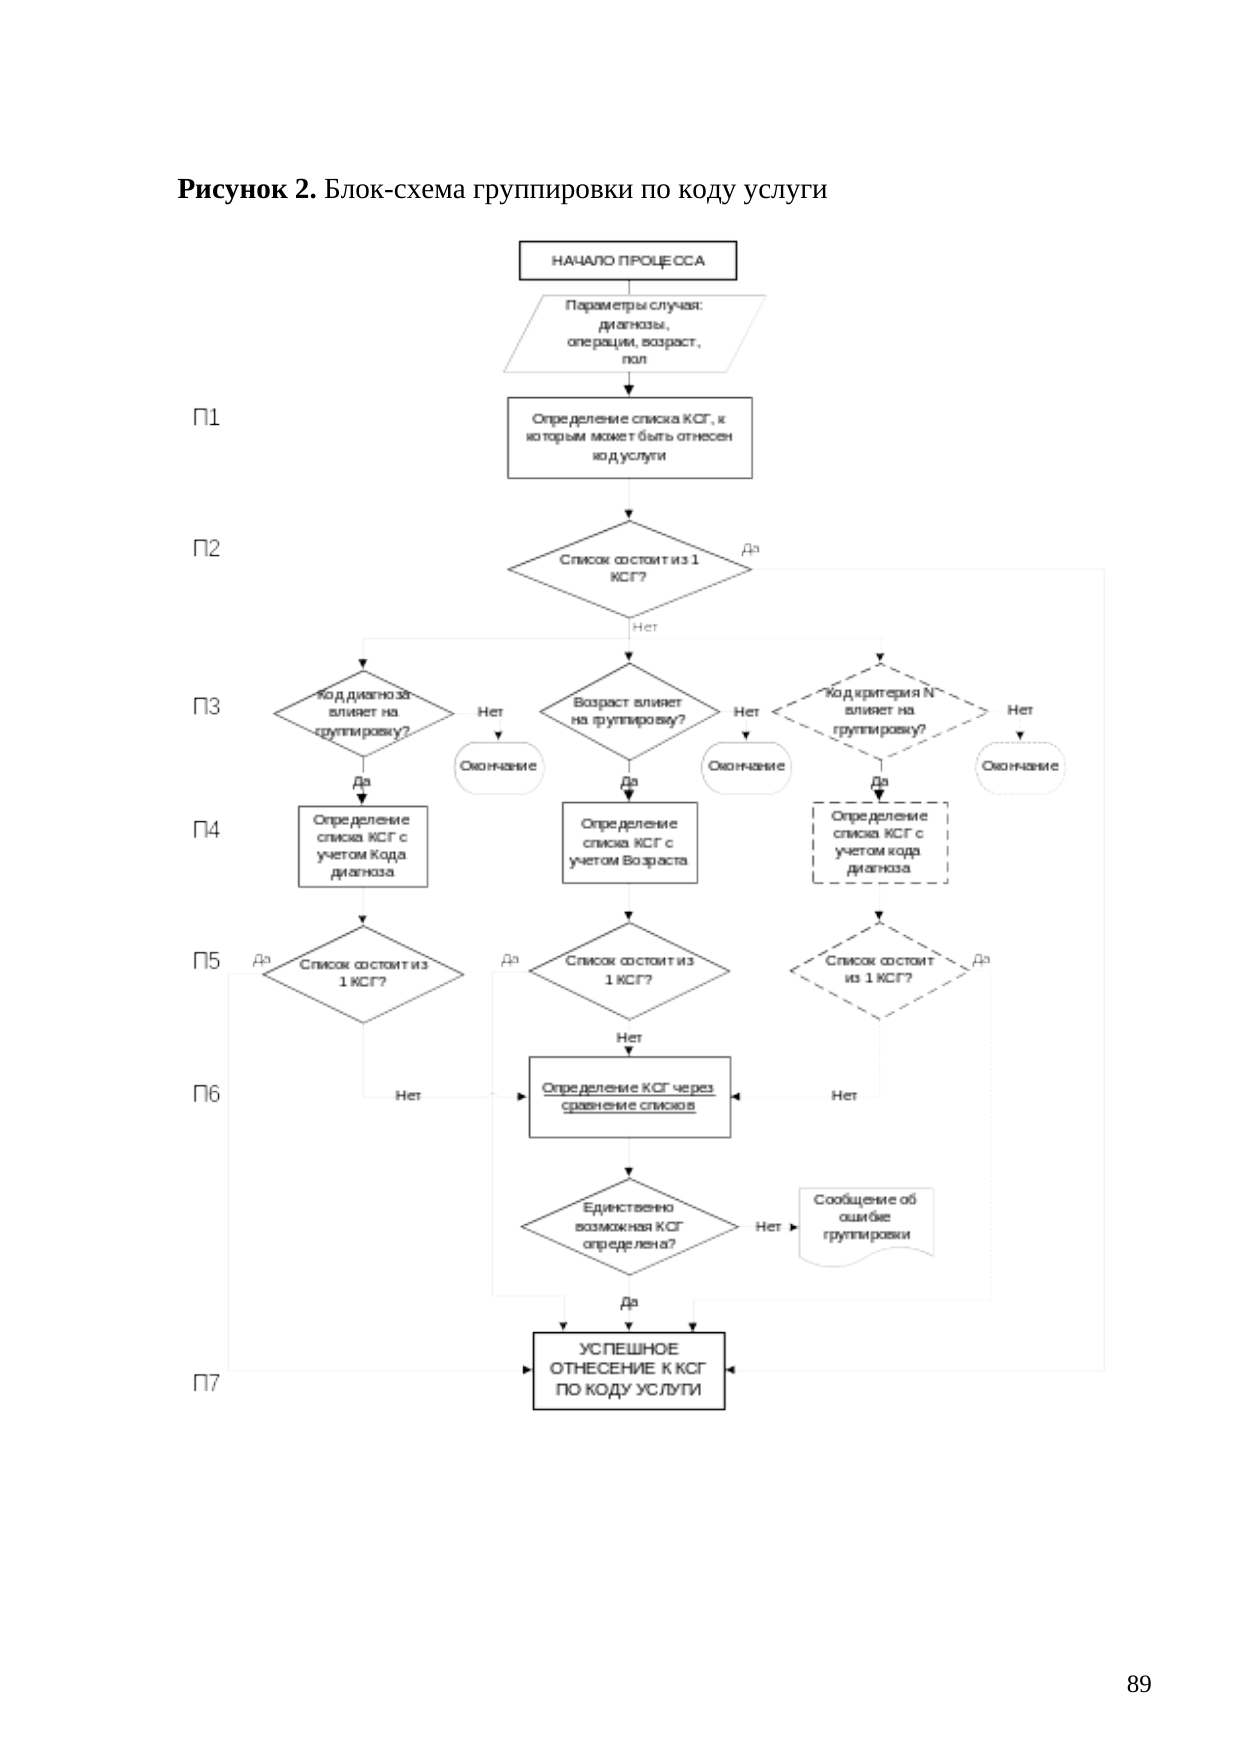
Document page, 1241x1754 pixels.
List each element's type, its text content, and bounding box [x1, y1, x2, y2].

text Рисунок 2. Блок-схема группировки по коду услуги [177, 171, 1152, 204]
